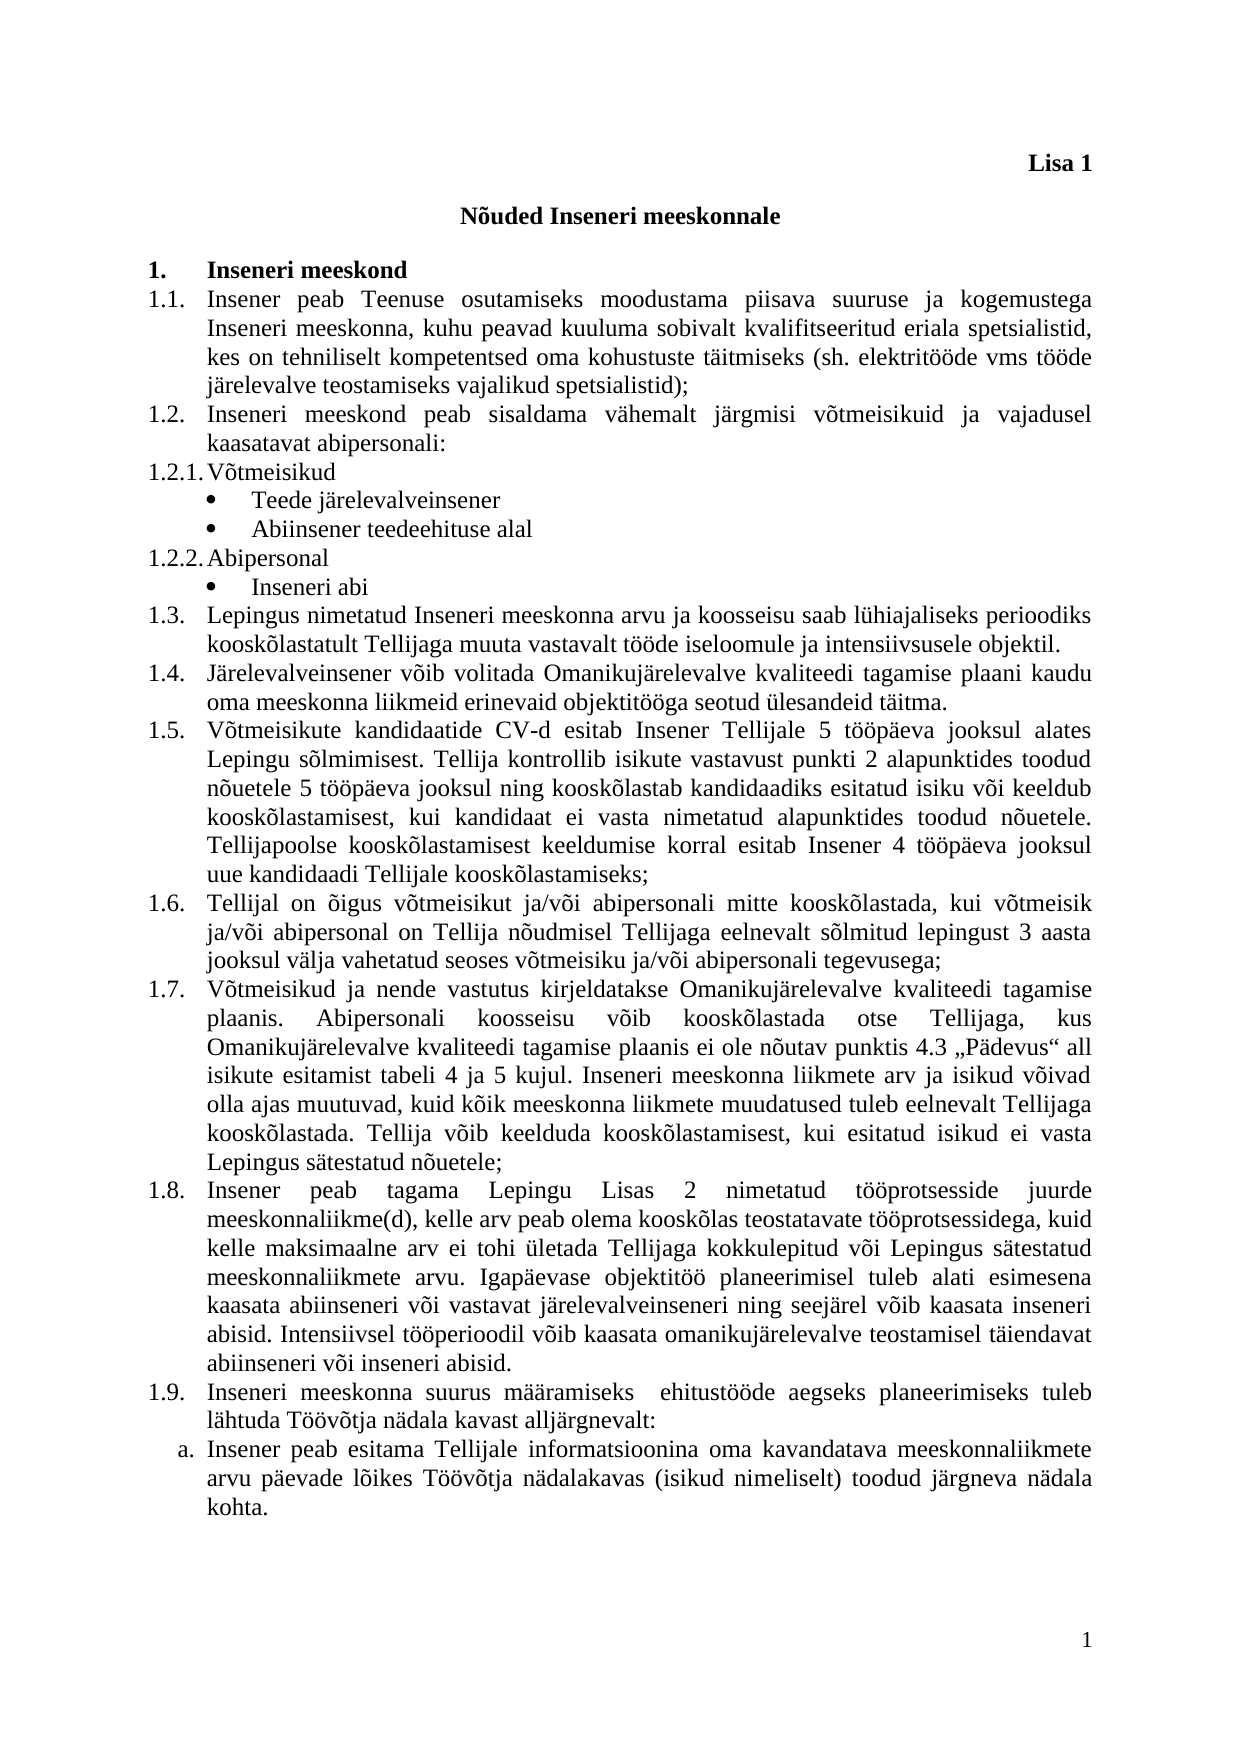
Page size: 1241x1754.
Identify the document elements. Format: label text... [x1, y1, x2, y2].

text Lisa 1 [148, 148, 1093, 176]
list Insener peab tagama Lepingu Lisas 2 nimetatud tööprotsesside juurde meeskonnaliikme(d), kelle arv peab olema kooskõlas teostatavate tööprotsessidega, kuid kelle maksimaalne arv ei tohi ületada Tellijaga kokkulepitud või Lepingus sätestatud meeskonnaliikmete arvu. Igapäevase objektitöö planeerimisel tuleb alati esimesena kaasata abiinseneri või vastavat järelevalveinseneri ning seejärel võib kaasata inseneri abisid. Intensiivsel tööperioodil võib kaasata omanikujärelevalve teostamisel täiendavat abiinseneri või inseneri abisid. [148, 1175, 1093, 1377]
text Nõuded Inseneri meeskonnale [148, 201, 1093, 230]
list Abiinsener teedeehituse alal [207, 514, 1093, 543]
list Insener peab esitama Tellijale informatsioonina oma kavandatava meeskonnaliikmete arvu päevade lõikes Töövõtja nädalakavas (isikud nimeliselt) toodud järgneva nädala kohta. [177, 1434, 1093, 1520]
list Inseneri meeskond peab sisaldama vähemalt järgmisi võtmeisikuid ja vajadusel kaasatavat abipersonali: [148, 399, 1093, 457]
list Inseneri abi [207, 572, 1093, 600]
list Abipersonal [148, 543, 1093, 572]
list Teede järelevalveinsener [207, 485, 1093, 514]
list Insener peab Teenuse osutamiseks moodustama piisava suuruse ja kogemustega Inseneri meeskonna, kuhu peavad kuuluma sobivalt kvalifitseeritud eriala spetsialistid, kes on tehniliselt kompetentsed oma kohustuste täitmiseks (sh. elektritööde vms tööde järelevalve teostamiseks vajalikud spetsialistid); [148, 284, 1093, 399]
list Võtmeisikud ja nende vastutus kirjeldatakse Omanikujärelevalve kvaliteedi tagamise plaanis. Abipersonali koosseisu võib kooskõlastada otse Tellijaga, kus Omanikujärelevalve kvaliteedi tagamise plaanis ei ole nõutav punktis 4.3 „Pädevus“ all isikute esitamist tabeli 4 ja 5 kujul. Inseneri meeskonna liikmete arv ja isikud võivad olla ajas muutuvad, kuid kõik meeskonna liikmete muudatused tuleb eelnevalt Tellijaga kooskõlastada. Tellija võib keelduda kooskõlastamisest, kui esitatud isikud ei vasta Lepingus sätestatud nõuetele; [148, 974, 1093, 1175]
list Võtmeisikud [148, 457, 1093, 485]
list Järelevalveinsener võib volitada Omanikujärelevalve kvaliteedi tagamise plaani kaudu oma meeskonna liikmeid erinevaid objektitööga seotud ülesandeid täitma. [148, 658, 1093, 715]
list Tellijal on õigus võtmeisikut ja/või abipersonali mitte kooskõlastada, kui võtmeisik ja/või abipersonal on Tellija nõudmisel Tellijaga eelnevalt sõlmitud lepingust 3 aasta jooksul välja vahetatud seoses võtmeisiku ja/või abipersonali tegevusega; [148, 888, 1093, 974]
list Võtmeisikute kandidaatide CV-d esitab Insener Tellijale 5 tööpäeva jooksul alates Lepingu sõlmimisest. Tellija kontrollib isikute vastavust punkti 2 alapunktides toodud nõuetele 5 tööpäeva jooksul ning kooskõlastab kandidaadiks esitatud isiku või keeldub kooskõlastamisest, kui kandidaat ei vasta nimetatud alapunktides toodud nõuetele. Tellijapoolse kooskõlastamisest keeldumise korral esitab Insener 4 tööpäeva jooksul uue kandidaadi Tellijale kooskõlastamiseks; [148, 715, 1093, 888]
list Inseneri meeskonna suurus määramiseks ehitustööde aegseks planeerimiseks tuleb lähtuda Töövõtja nädala kavast alljärgnevalt: [148, 1377, 1093, 1434]
list Inseneri meeskond [148, 255, 1093, 284]
list Lepingus nimetatud Inseneri meeskonna arvu ja koosseisu saab lühiajaliseks perioodiks kooskõlastatult Tellijaga muuta vastavalt tööde iseloomule ja intensiivsusele objektil. [148, 600, 1093, 658]
